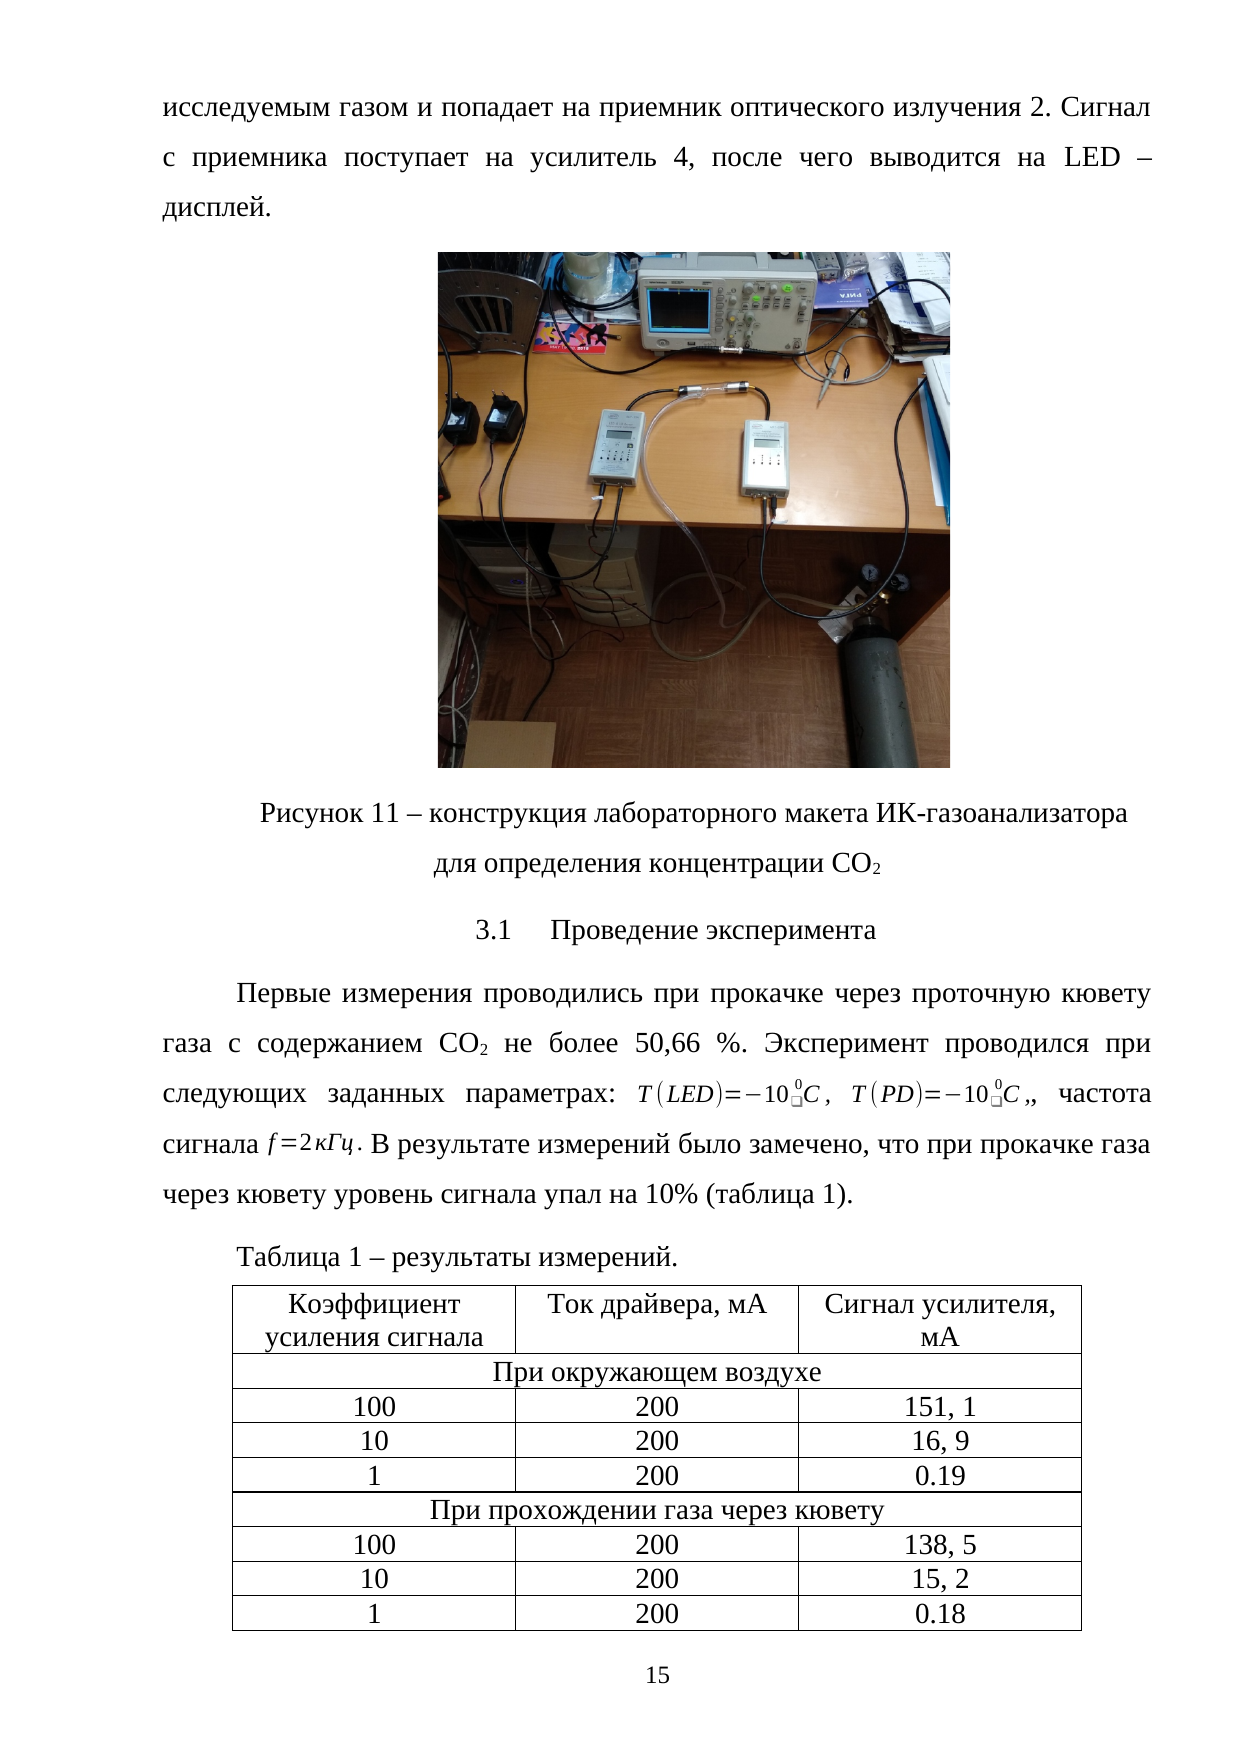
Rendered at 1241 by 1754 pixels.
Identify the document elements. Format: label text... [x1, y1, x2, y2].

table_cell 1 [233, 1458, 515, 1491]
table_cell 200 [516, 1527, 798, 1561]
text Первые измерения проводились при прокачке через проточную кювету газа с содержанием СО2 не более 50,66 %. Эксперимент проводился при следующих заданных параметрах: , частота сигнала В результате измерений было замечено, что при прокачке газа через кювету уровень сигнала упал на 10% (таблица 1). [162, 975, 1152, 1210]
picture [437, 252, 951, 768]
table_cell 10 [233, 1562, 515, 1595]
text Рисунок 11 – конструкция лабораторного макета ИК-газоанализатора для определения концентрации СО2 [162, 795, 1152, 878]
table_cell 16, 9 [799, 1423, 1081, 1457]
table_cell 200 [516, 1562, 798, 1595]
table_cell 200 [516, 1596, 798, 1630]
subtitle Проведение эксперимента [200, 912, 1152, 946]
table_cell 200 [516, 1389, 798, 1422]
table_cell 200 [516, 1458, 798, 1491]
table_cell 15, 2 [799, 1562, 1081, 1595]
table_cell 100 [233, 1527, 515, 1561]
table_cell 200 [516, 1423, 798, 1457]
table_cell 0.19 [799, 1458, 1081, 1491]
table_header Ток драйвера, мА [516, 1286, 798, 1353]
table_header Сигнал усилителя, мА [799, 1286, 1081, 1353]
table_cell 138, 5 [799, 1527, 1081, 1561]
table_header Коэффициент усиления сигнала [233, 1286, 515, 1353]
table_cell 1 [233, 1596, 515, 1630]
table_cell При окружающем воздухе [233, 1354, 1081, 1388]
table_cell 10 [233, 1423, 515, 1457]
text Таблица 1 – результаты измерений. [162, 1239, 1152, 1272]
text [162, 89, 1152, 223]
table_cell При прохождении газа через кювету [233, 1493, 1081, 1526]
table_cell 0.18 [799, 1596, 1081, 1630]
table_cell 151, 1 [799, 1389, 1081, 1422]
table_cell 100 [233, 1389, 515, 1422]
